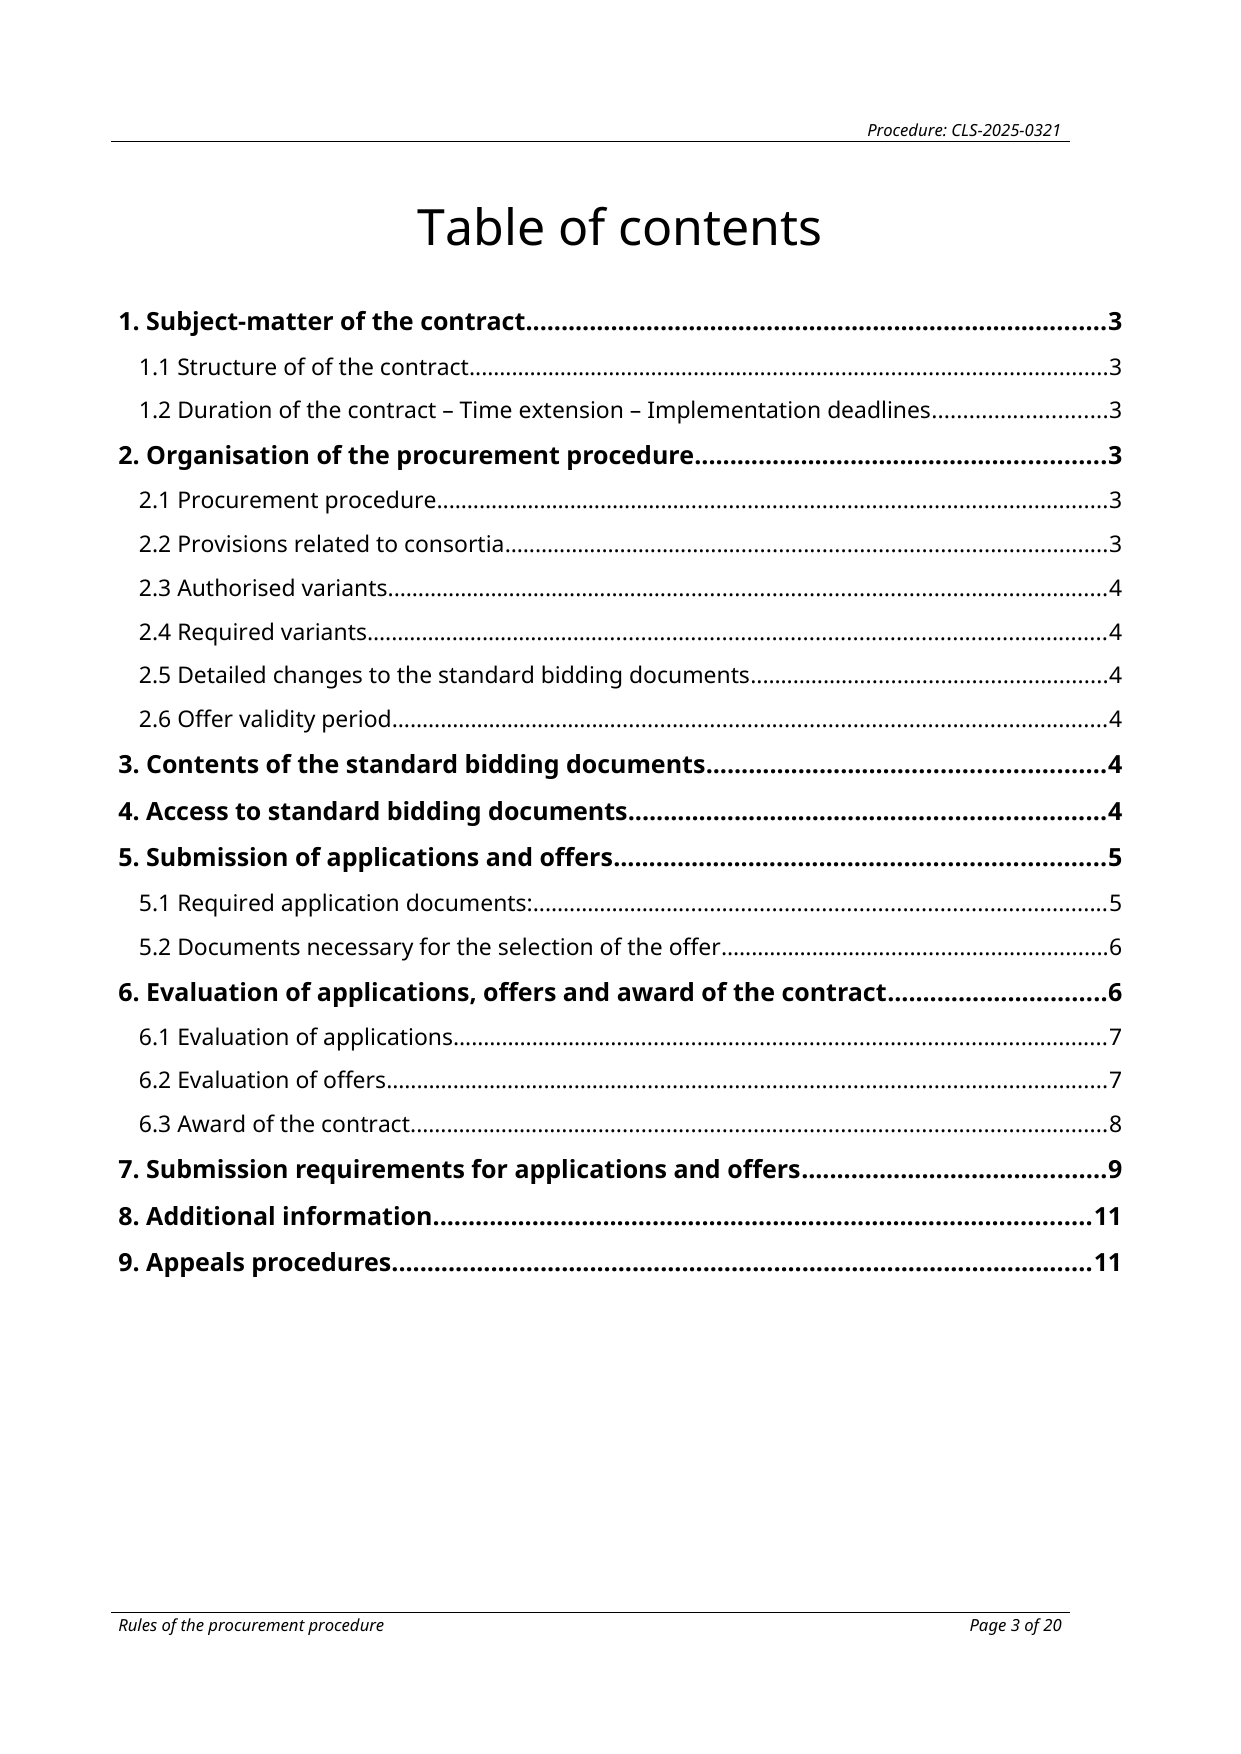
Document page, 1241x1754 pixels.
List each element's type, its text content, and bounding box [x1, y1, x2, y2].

text 2.4 Required variants 4 [139, 616, 1122, 647]
text 1.1 Structure of of the contract 3 [139, 350, 1122, 382]
text 2.6 Offer validity period 4 [139, 703, 1122, 734]
text 6.3 Award of the contract 8 [139, 1108, 1122, 1139]
text 2.2 Provisions related to consortia 3 [139, 528, 1122, 559]
text 5.2 Documents necessary for the selection of the offer 6 [139, 930, 1122, 962]
text 1. Subject-matter of the contract 3 [118, 304, 1122, 338]
text 6.2 Evaluation of offers 7 [139, 1064, 1122, 1096]
text 2.1 Procurement procedure 3 [139, 484, 1122, 516]
text 3. Contents of the standard bidding documents 4 [118, 747, 1122, 781]
text 2.5 Detailed changes to the standard bidding documents 4 [139, 659, 1122, 691]
text 2. Organisation of the procurement procedure 3 [118, 438, 1122, 472]
text 6. Evaluation of applications, offers and award of the contract 6 [118, 974, 1122, 1008]
text 7. Submission requirements for applications and offers 9 [118, 1152, 1122, 1186]
text 6.1 Evaluation of applications 7 [139, 1021, 1122, 1052]
text 1.2 Duration of the contract – Time extension – Implementation deadlines 3 [139, 394, 1122, 425]
text 5.1 Required application documents: 5 [139, 887, 1122, 918]
text 2.3 Authorised variants 4 [139, 572, 1122, 603]
text 5. Submission of applications and offers 5 [118, 840, 1122, 874]
text 9. Appeals procedures 11 [118, 1245, 1122, 1279]
text 8. Additional information 11 [118, 1198, 1122, 1233]
text 4. Access to standard bidding documents 4 [118, 793, 1122, 828]
text Table of contents [118, 192, 1122, 260]
